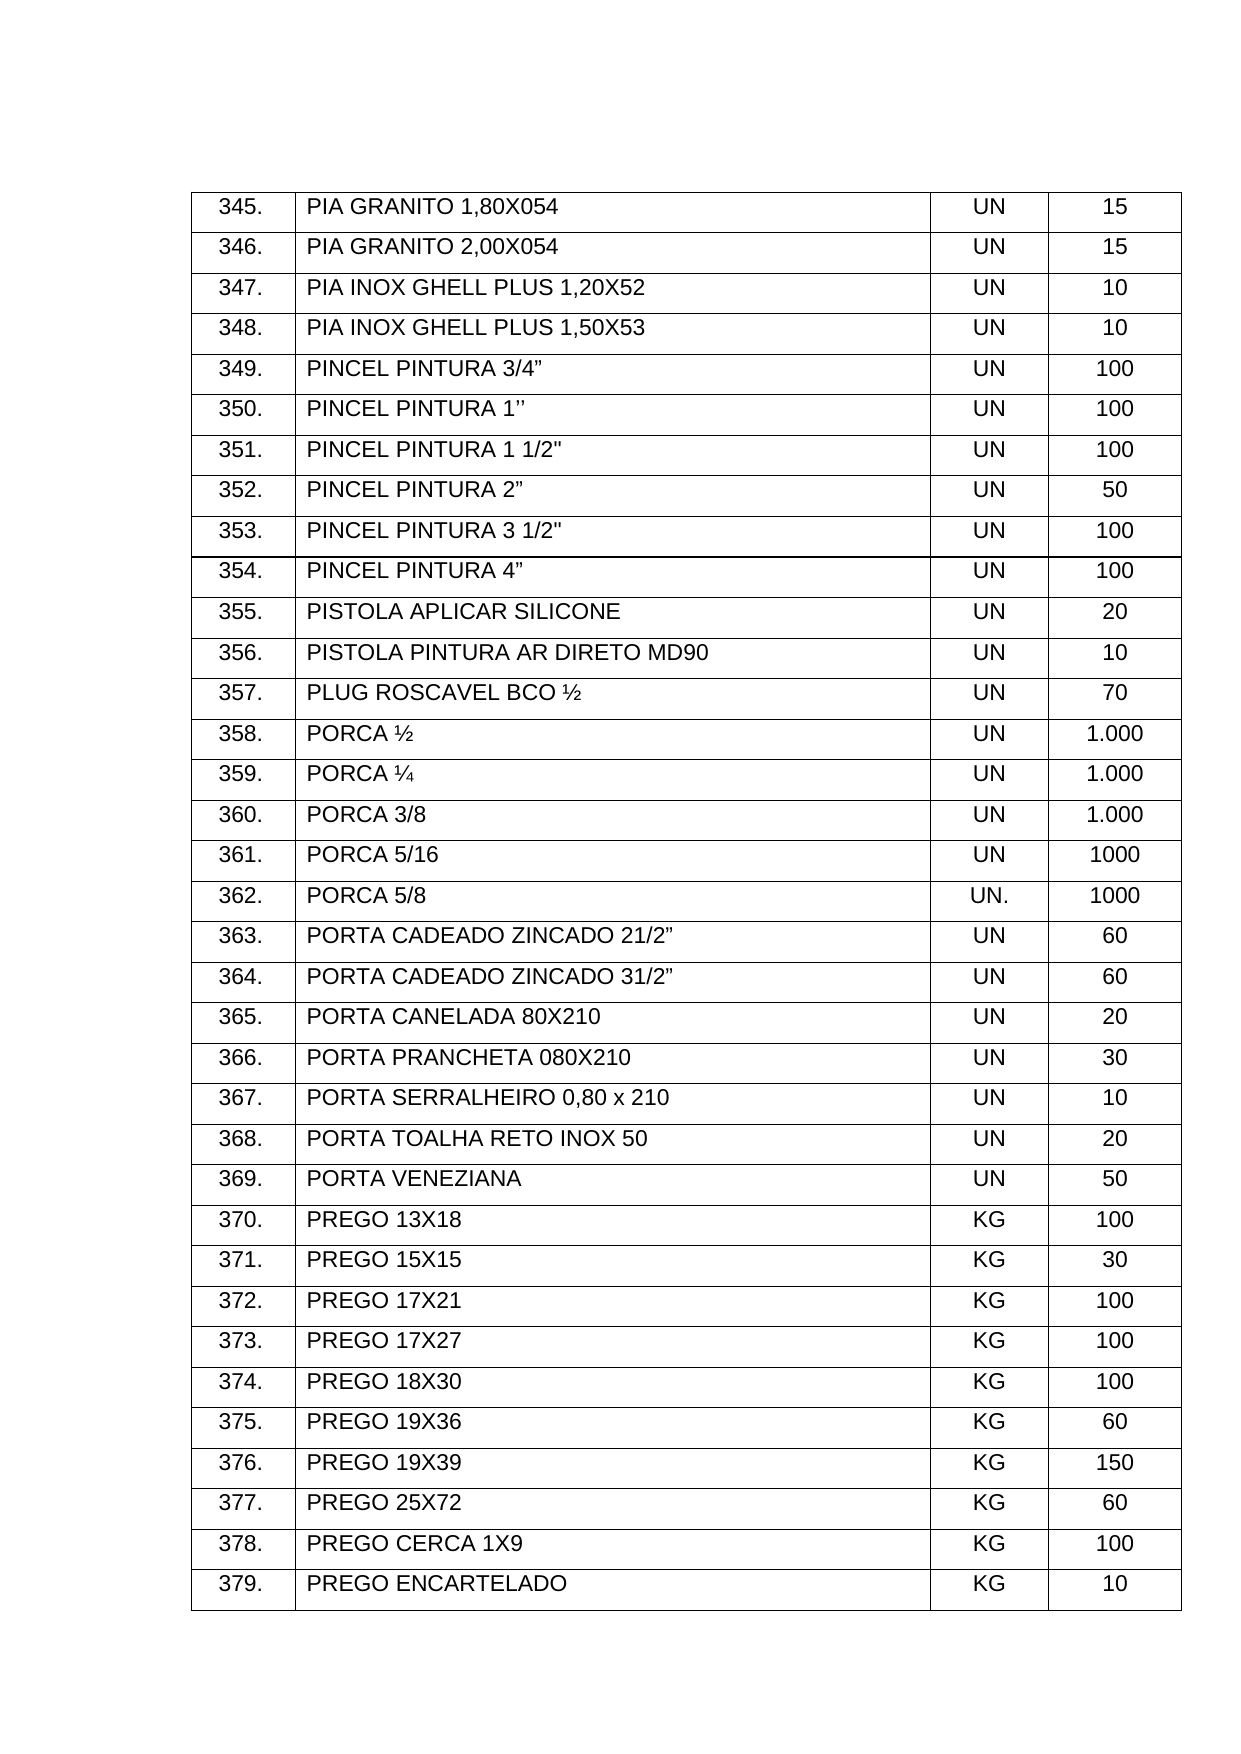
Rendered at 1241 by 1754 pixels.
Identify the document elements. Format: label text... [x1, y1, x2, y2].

table_cell PIA INOX GHELL PLUS 1,50X53 [296, 314, 930, 354]
table_cell UN [931, 801, 1048, 840]
table_cell PREGO ENCARTELADO [296, 1570, 930, 1610]
table_cell [192, 1408, 295, 1448]
table_cell 60 [1049, 963, 1181, 1002]
table_cell 100 [1049, 395, 1181, 435]
table_cell 20 [1049, 598, 1181, 637]
table_cell 10 [1049, 639, 1181, 678]
table_cell KG [931, 1570, 1048, 1610]
table_cell [192, 1246, 295, 1286]
table_cell UN [931, 1125, 1048, 1164]
table_cell KG [931, 1327, 1048, 1367]
table_cell 30 [1049, 1246, 1181, 1286]
table_cell [192, 801, 295, 840]
table_cell 50 [1049, 1165, 1181, 1205]
table_cell UN [931, 1084, 1048, 1124]
table_cell UN [931, 233, 1048, 273]
table_cell [192, 639, 295, 678]
table_cell KG [931, 1246, 1048, 1286]
table_cell PREGO 15X15 [296, 1246, 930, 1286]
table_cell 150 [1049, 1449, 1181, 1488]
table_cell 100 [1049, 1530, 1181, 1569]
table_cell [192, 1530, 295, 1569]
table_cell PINCEL PINTURA 1 1/2" [296, 436, 930, 475]
table_cell 100 [1049, 1287, 1181, 1326]
table_cell UN [931, 720, 1048, 759]
table_cell UN [931, 679, 1048, 718]
table_cell PORTA CANELADA 80X210 [296, 1003, 930, 1043]
table_cell [192, 1084, 295, 1124]
table_cell [192, 1449, 295, 1488]
table_cell UN [931, 314, 1048, 354]
table_cell UN [931, 395, 1048, 435]
table_cell PISTOLA PINTURA AR DIRETO MD90 [296, 639, 930, 678]
table_cell UN [931, 760, 1048, 799]
table_cell KG [931, 1449, 1048, 1488]
table_cell UN [931, 1003, 1048, 1043]
table_cell UN [931, 1044, 1048, 1083]
table_cell PREGO CERCA 1X9 [296, 1530, 930, 1569]
table_cell PORCA 5/16 [296, 841, 930, 881]
table_cell PREGO 17X21 [296, 1287, 930, 1326]
table_cell 20 [1049, 1003, 1181, 1043]
table_cell PIA INOX GHELL PLUS 1,20X52 [296, 274, 930, 313]
table_cell PINCEL PINTURA 3 1/2" [296, 517, 930, 556]
table_cell PORTA CADEADO ZINCADO 31/2” [296, 963, 930, 1002]
table_cell 100 [1049, 1368, 1181, 1407]
table_cell KG [931, 1489, 1048, 1529]
table_cell [192, 1165, 295, 1205]
table_cell PINCEL PINTURA 2” [296, 476, 930, 516]
table_cell UN [931, 355, 1048, 394]
table_cell KG [931, 1408, 1048, 1448]
table_cell 50 [1049, 476, 1181, 516]
table_cell 1000 [1049, 882, 1181, 921]
table_cell [192, 841, 295, 881]
table_cell [192, 1003, 295, 1043]
table_cell [192, 1489, 295, 1529]
table_cell UN [931, 639, 1048, 678]
table_cell 100 [1049, 355, 1181, 394]
table_cell PORTA CADEADO ZINCADO 21/2” [296, 922, 930, 962]
table_cell UN [931, 193, 1048, 232]
table_cell UN [931, 274, 1048, 313]
table_cell KG [931, 1287, 1048, 1326]
table_cell [192, 882, 295, 921]
table_cell [192, 1570, 295, 1610]
table_cell 20 [1049, 1125, 1181, 1164]
table_cell UN [931, 1165, 1048, 1205]
table_cell PORCA 3/8 [296, 801, 930, 840]
table_cell [192, 963, 295, 1002]
table_cell [192, 1327, 295, 1367]
table_cell UN [931, 598, 1048, 637]
table_cell 1.000 [1049, 720, 1181, 759]
table_cell UN [931, 841, 1048, 881]
table_cell PISTOLA APLICAR SILICONE [296, 598, 930, 637]
table_cell PLUG ROSCAVEL BCO ½ [296, 679, 930, 718]
table_cell 100 [1049, 1206, 1181, 1245]
table_cell [192, 355, 295, 394]
table_cell UN [931, 436, 1048, 475]
table_cell UN [931, 476, 1048, 516]
table_cell [192, 193, 295, 232]
table_cell PIA GRANITO 2,00X054 [296, 233, 930, 273]
table_cell [192, 598, 295, 637]
table_cell 10 [1049, 314, 1181, 354]
table_cell PINCEL PINTURA 1’’ [296, 395, 930, 435]
table_cell PIA GRANITO 1,80X054 [296, 193, 930, 232]
table_cell [192, 558, 295, 597]
table_cell KG [931, 1206, 1048, 1245]
table_cell [192, 517, 295, 556]
table_cell PORTA TOALHA RETO INOX 50 [296, 1125, 930, 1164]
table_cell 100 [1049, 517, 1181, 556]
table_cell [192, 1206, 295, 1245]
table_cell UN [931, 963, 1048, 1002]
table_cell [192, 476, 295, 516]
table_cell [192, 679, 295, 718]
table_cell 30 [1049, 1044, 1181, 1083]
table_cell UN. [931, 882, 1048, 921]
table_cell 1000 [1049, 841, 1181, 881]
table_cell 70 [1049, 679, 1181, 718]
table_cell PORCA 5/8 [296, 882, 930, 921]
table_cell 1.000 [1049, 760, 1181, 799]
table_cell PREGO 19X36 [296, 1408, 930, 1448]
table_cell PINCEL PINTURA 4” [296, 558, 930, 597]
table_cell 100 [1049, 558, 1181, 597]
table_cell 10 [1049, 1084, 1181, 1124]
table_cell PORCA ½ [296, 720, 930, 759]
table_cell [192, 760, 295, 799]
table_cell 60 [1049, 1408, 1181, 1448]
table_cell 100 [1049, 1327, 1181, 1367]
table_cell 15 [1049, 193, 1181, 232]
table_cell 15 [1049, 233, 1181, 273]
table_cell PREGO 13X18 [296, 1206, 930, 1245]
table_cell 10 [1049, 274, 1181, 313]
table_cell [192, 233, 295, 273]
table_cell PORTA PRANCHETA 080X210 [296, 1044, 930, 1083]
table_cell [192, 274, 295, 313]
table_cell 1.000 [1049, 801, 1181, 840]
table_cell PREGO 25X72 [296, 1489, 930, 1529]
table_cell 100 [1049, 436, 1181, 475]
table_cell PORCA ¼ [296, 760, 930, 799]
table_cell PREGO 19X39 [296, 1449, 930, 1488]
table_cell [192, 1125, 295, 1164]
table_cell PINCEL PINTURA 3/4” [296, 355, 930, 394]
table_cell UN [931, 558, 1048, 597]
table_cell KG [931, 1368, 1048, 1407]
table_cell 10 [1049, 1570, 1181, 1610]
table_cell UN [931, 922, 1048, 962]
table_cell 60 [1049, 1489, 1181, 1529]
table_cell PORTA SERRALHEIRO 0,80 x 210 [296, 1084, 930, 1124]
table_cell PREGO 17X27 [296, 1327, 930, 1367]
table_cell [192, 436, 295, 475]
table_cell [192, 395, 295, 435]
table_cell KG [931, 1530, 1048, 1569]
table_cell [192, 720, 295, 759]
table_cell 60 [1049, 922, 1181, 962]
table_cell PREGO 18X30 [296, 1368, 930, 1407]
table_cell [192, 1287, 295, 1326]
table_cell [192, 922, 295, 962]
table_cell [192, 314, 295, 354]
table_cell [192, 1044, 295, 1083]
table_cell UN [931, 517, 1048, 556]
table_cell [192, 1368, 295, 1407]
table_cell PORTA VENEZIANA [296, 1165, 930, 1205]
